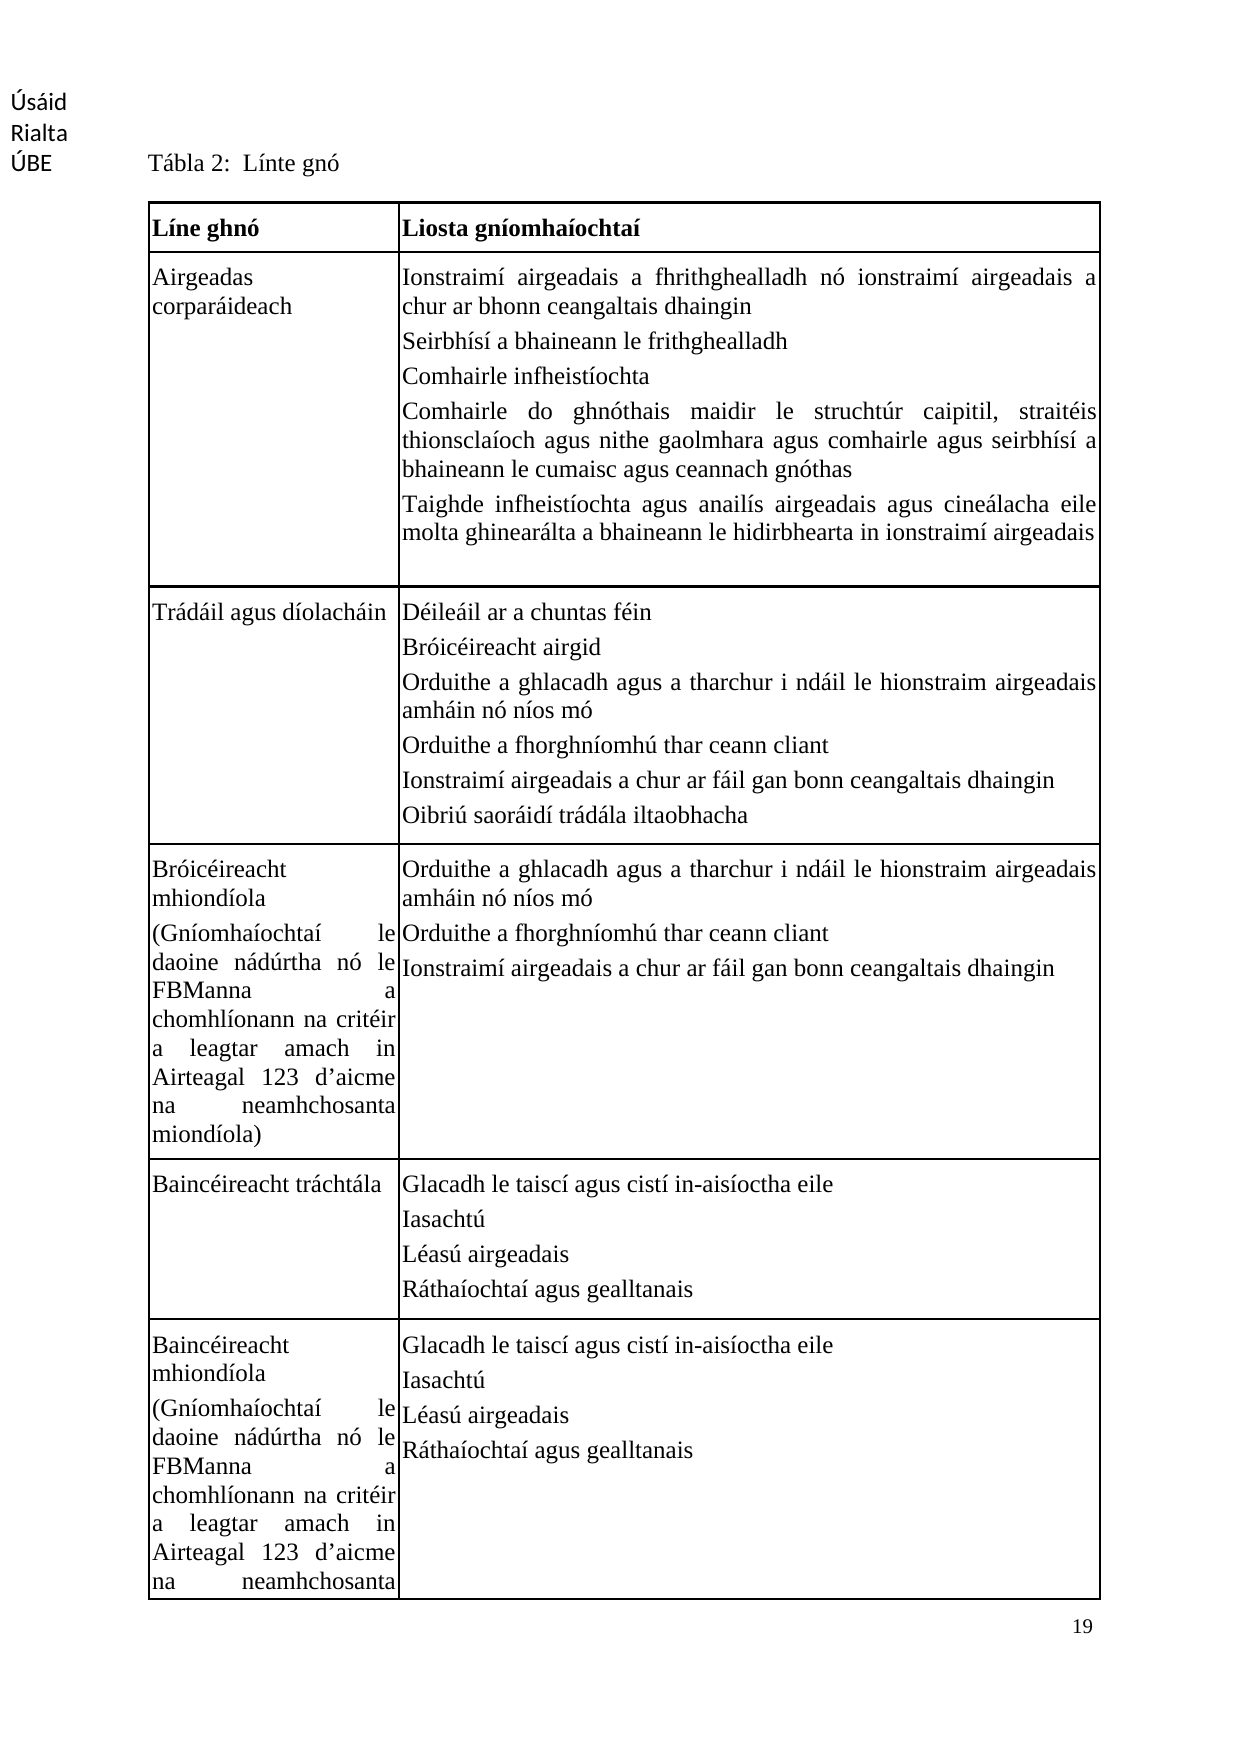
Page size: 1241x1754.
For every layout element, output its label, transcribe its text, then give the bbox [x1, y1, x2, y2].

table_cell Déileáil ar a chuntas féin Bróicéireacht airgid Orduithe a ghlacadh agus a tharchur i ndáil le hionstraim airgeadais amháin nó níos mó Orduithe a fhorghníomhú thar ceann cliant Ionstraimí airgeadais a chur ar fáil gan bonn ceangaltais dhaingin Oibriú saoráidí trádála iltaobhacha [400, 588, 1099, 843]
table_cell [150, 1320, 398, 1598]
table_header Liosta gníomhaíochtaí [400, 204, 1099, 251]
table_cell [400, 1320, 1099, 1598]
table_cell Orduithe a ghlacadh agus a tharchur i ndáil le hionstraim airgeadais amháin nó níos mó Orduithe a fhorghníomhú thar ceann cliant Ionstraimí airgeadais a chur ar fáil gan bonn ceangaltais dhaingin [400, 845, 1099, 1157]
table_cell Trádáil agus díolacháin [150, 588, 398, 843]
table_header Líne ghnó [150, 204, 398, 251]
table_cell Bróicéireacht mhiondíola (Gníomhaíochtaí le daoine nádúrtha nó le FBManna a chomhlíonann na critéir a leagtar amach in Airteagal 123 d’aicme na neamhchosanta miondíola) [150, 845, 398, 1157]
table_cell Airgeadas corparáideach [150, 253, 398, 585]
table_cell Baincéireacht tráchtála [150, 1160, 398, 1318]
table_cell Ionstraimí airgeadais a fhrithghealladh nó ionstraimí airgeadais a chur ar bhonn ceangaltais dhaingin Seirbhísí a bhaineann le frithghealladh Comhairle infheistíochta Comhairle do ghnóthais maidir le struchtúr caipitil, straitéis thionsclaíoch agus nithe gaolmhara agus comhairle agus seirbhísí a bhaineann le cumaisc agus ceannach gnóthas Taighde infheistíochta agus anailís airgeadais agus cineálacha eile molta ghinearálta a bhaineann le hidirbhearta in ionstraimí airgeadais [400, 253, 1099, 585]
list Tábla 2: Línte gnó [148, 148, 1093, 176]
table_cell Glacadh le taiscí agus cistí in-aisíoctha eile Iasachtú Léasú airgeadais Ráthaíochtaí agus gealltanais [400, 1160, 1099, 1318]
